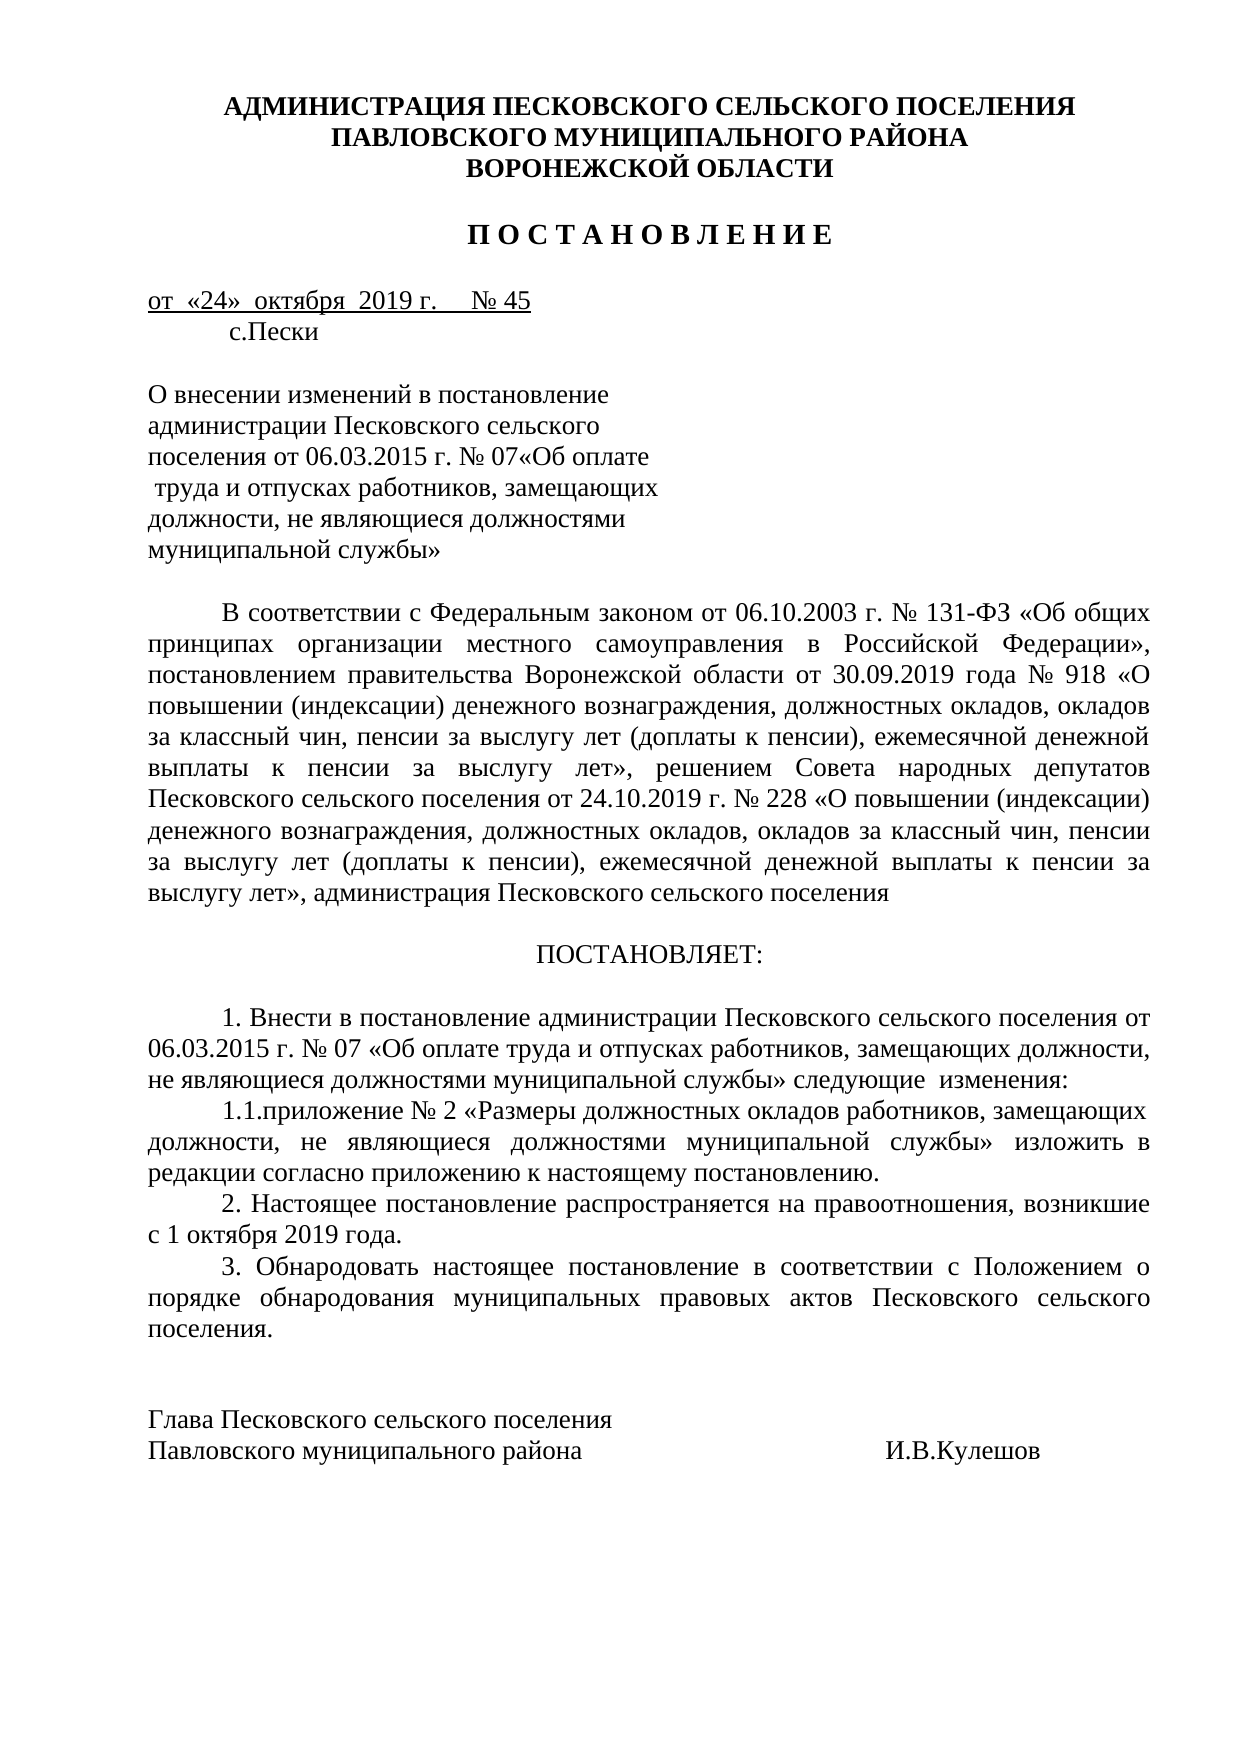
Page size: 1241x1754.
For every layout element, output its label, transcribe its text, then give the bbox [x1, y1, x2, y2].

text ВОРОНЕЖСКОЙ ОБЛАСТИ [148, 152, 1152, 184]
text В соответствии с Федеральным законом от 06.10.2003 г. № 131-ФЗ «Об общих принципах организации местного самоуправления в Российской Федерации», постановлением правительства Воронежской области от 30.09.2019 года № 918 «О повышении (индексации) денежного вознаграждения, должностных окладов, окладов за классный чин, пенсии за выслугу лет (доплаты к пенсии), ежемесячной денежной выплаты к пенсии за выслугу лет», решением Совета народных депутатов Песковского сельского поселения от 24.10.2019 г. № 228 «О повышении (индексации) денежного вознаграждения, должностных окладов, окладов за классный чин, пенсии за выслугу лет (доплаты к пенсии), ежемесячной денежной выплаты к пенсии за выслугу лет», администрация Песковского сельского поселения [148, 596, 1152, 907]
text 2. Настоящее постановление распространяется на правоотношения, возникшие с 1 октября 2019 года. [148, 1187, 1152, 1250]
text должности, не являющиеся должностями [148, 502, 1152, 533]
text ПАВЛОВСКОГО МУНИЦИПАЛЬНОГО РАЙОНА [148, 121, 1152, 152]
text муниципальной службы» [148, 533, 1152, 564]
text Глава Песковского сельского поселения [148, 1403, 1152, 1434]
text администрации Песковского сельского [148, 409, 1152, 440]
text от «24» октября 2019 г. № 45 [148, 284, 1152, 315]
text П О С Т А Н О В Л Е Н И Е [148, 217, 1152, 251]
text Павловского муниципального района И.В.Кулешов [148, 1434, 1152, 1465]
text 3. Обнародовать настоящее постановление в соответствии с Положением о порядке обнародования муниципальных правовых актов Песковского сельского поселения. [148, 1250, 1152, 1343]
text редакции согласно приложению к настоящему постановлению. [148, 1156, 1152, 1187]
text 1. Внести в постановление администрации Песковского сельского поселения от 06.03.2015 г. № 07 «Об оплате труда и отпусках работников, замещающих должности, не являющиеся должностями муниципальной службы» следующие изменения: [148, 1001, 1152, 1094]
text поселения от 06.03.2015 г. № 07«Об оплате [148, 440, 1152, 471]
text 1.1.приложение № 2 «Размеры должностных окладов работников, замещающих должности, не являющиеся должностями муниципальной службы» изложить в [148, 1094, 1152, 1156]
text О внесении изменений в постановление [148, 378, 1152, 409]
text ПОСТАНОВЛЯЕТ: [148, 938, 1152, 969]
text труда и отпусках работников, замещающих [148, 471, 1152, 502]
text АДМИНИСТРАЦИЯ ПЕСКОВСКОГО СЕЛЬСКОГО ПОСЕЛЕНИЯ [148, 90, 1152, 121]
text с.Пески [148, 315, 1152, 347]
